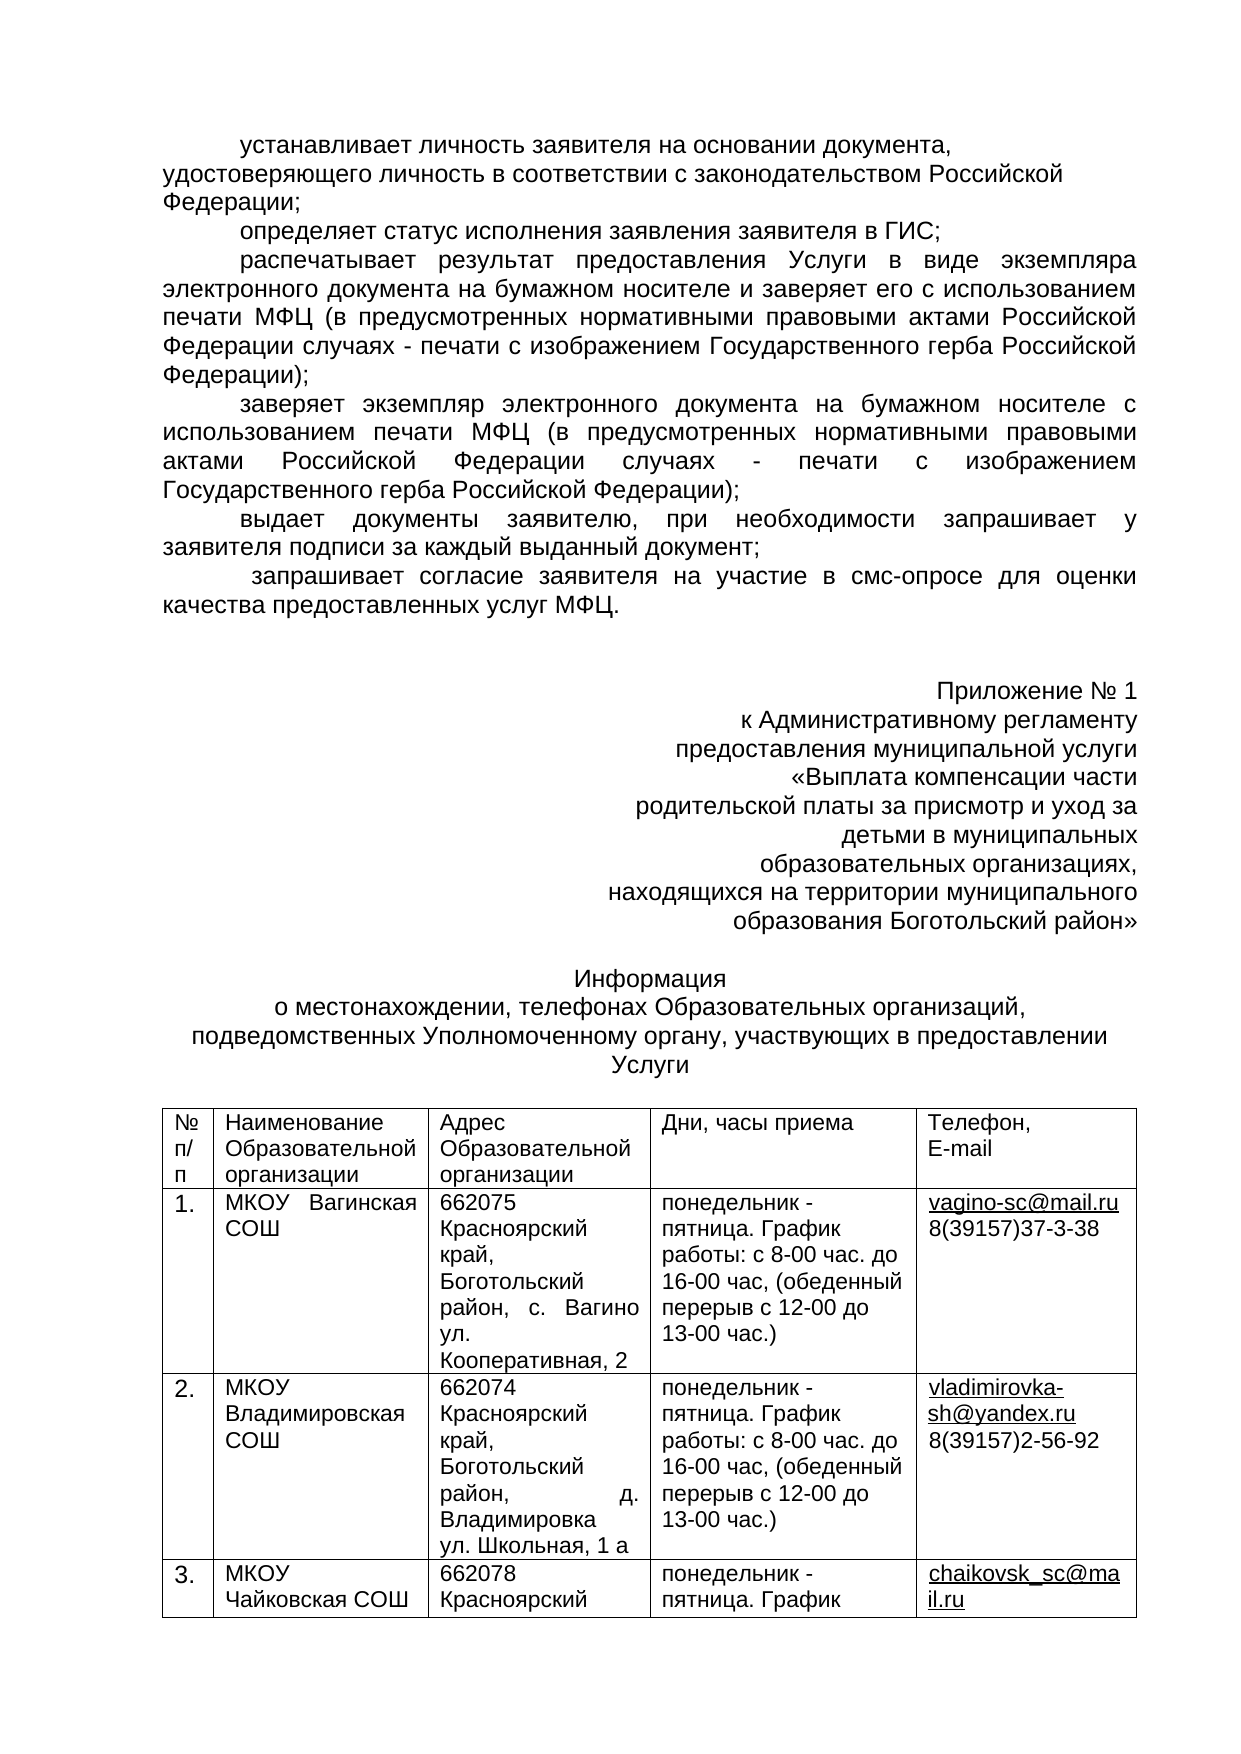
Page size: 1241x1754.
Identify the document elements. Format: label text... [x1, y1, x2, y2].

text к Административному регламенту [162, 705, 1138, 734]
text определяет статус исполнения заявления заявителя в ГИС; [162, 216, 1138, 245]
table_cell [163, 1189, 213, 1373]
table_cell МКОУ Чайковская СОШ [214, 1560, 428, 1617]
text Приложение № 1 [162, 676, 1138, 705]
table_header Адрес Образовательной организации [429, 1109, 650, 1187]
text родительской платы за присмотр и уход за [162, 791, 1138, 820]
text Информация [162, 964, 1138, 992]
text образовательных организациях, [162, 849, 1138, 877]
table_cell 662075 Красноярский край, Боготольский район, с. Вагино ул. Кооперативная, 2 [429, 1189, 650, 1373]
text предоставления муниципальной услуги [162, 734, 1138, 762]
table_cell МКОУ Владимировская СОШ [214, 1374, 428, 1558]
table_cell [163, 1560, 213, 1617]
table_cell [651, 1560, 916, 1617]
text образования Боготольский район» [162, 906, 1138, 935]
table_header Наименование Образовательной организации [214, 1109, 428, 1187]
table_cell vladimirovka-sh@yandex.ru 8(39157)2-56-92 [917, 1374, 1136, 1558]
text запрашивает согласие заявителя на участие в смс-опросе для оценки качества предоставленных услуг МФЦ. [162, 561, 1138, 619]
text о местонахождении, телефонах Образовательных организаций, подведомственных Уполномоченному органу, участвующих в предоставлении Услуги [162, 992, 1138, 1079]
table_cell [917, 1560, 1136, 1617]
table_cell [163, 1374, 213, 1558]
table_cell понедельник - пятница. График работы: с 8-00 час. до 16-00 час, (обеденный перерыв с 12-00 до 13-00 час.) [651, 1374, 916, 1558]
text заверяет экземпляр электронного документа на бумажном носителе с использованием печати МФЦ (в предусмотренных нормативными правовыми актами Российской Федерации случаях - печати с изображением Государственного герба Российской Федерации); [162, 389, 1138, 504]
table_header № п/п [163, 1109, 213, 1187]
table_header Дни, часы приема [651, 1109, 916, 1187]
text «Выплата компенсации части [162, 762, 1138, 791]
table_cell 662074 Красноярский край, Боготольский район, д. Владимировка ул. Школьная, 1 а [429, 1374, 650, 1558]
table_header Телефон, E-mail [917, 1109, 1136, 1187]
text выдает документы заявителю, при необходимости запрашивает у заявителя подписи за каждый выданный документ; [162, 504, 1138, 561]
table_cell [429, 1560, 650, 1617]
table_cell понедельник - пятница. График работы: с 8-00 час. до 16-00 час, (обеденный перерыв с 12-00 до 13-00 час.) [651, 1189, 916, 1373]
text устанавливает личность заявителя на основании документа, удостоверяющего личность в соответствии с законодательством Российской Федерации; [162, 130, 1138, 216]
text находящихся на территории муниципального [162, 877, 1138, 906]
text распечатывает результат предоставления Услуги в виде экземпляра электронного документа на бумажном носителе и заверяет его с использованием печати МФЦ (в предусмотренных нормативными правовыми актами Российской Федерации случаях - печати с изображением Государственного герба Российской Федерации); [162, 245, 1138, 389]
text детьми в муниципальных [162, 820, 1138, 849]
table_cell vagino-sc@mail.ru 8(39157)37-3-38 [917, 1189, 1136, 1373]
table_cell МКОУ Вагинская СОШ [214, 1189, 428, 1373]
